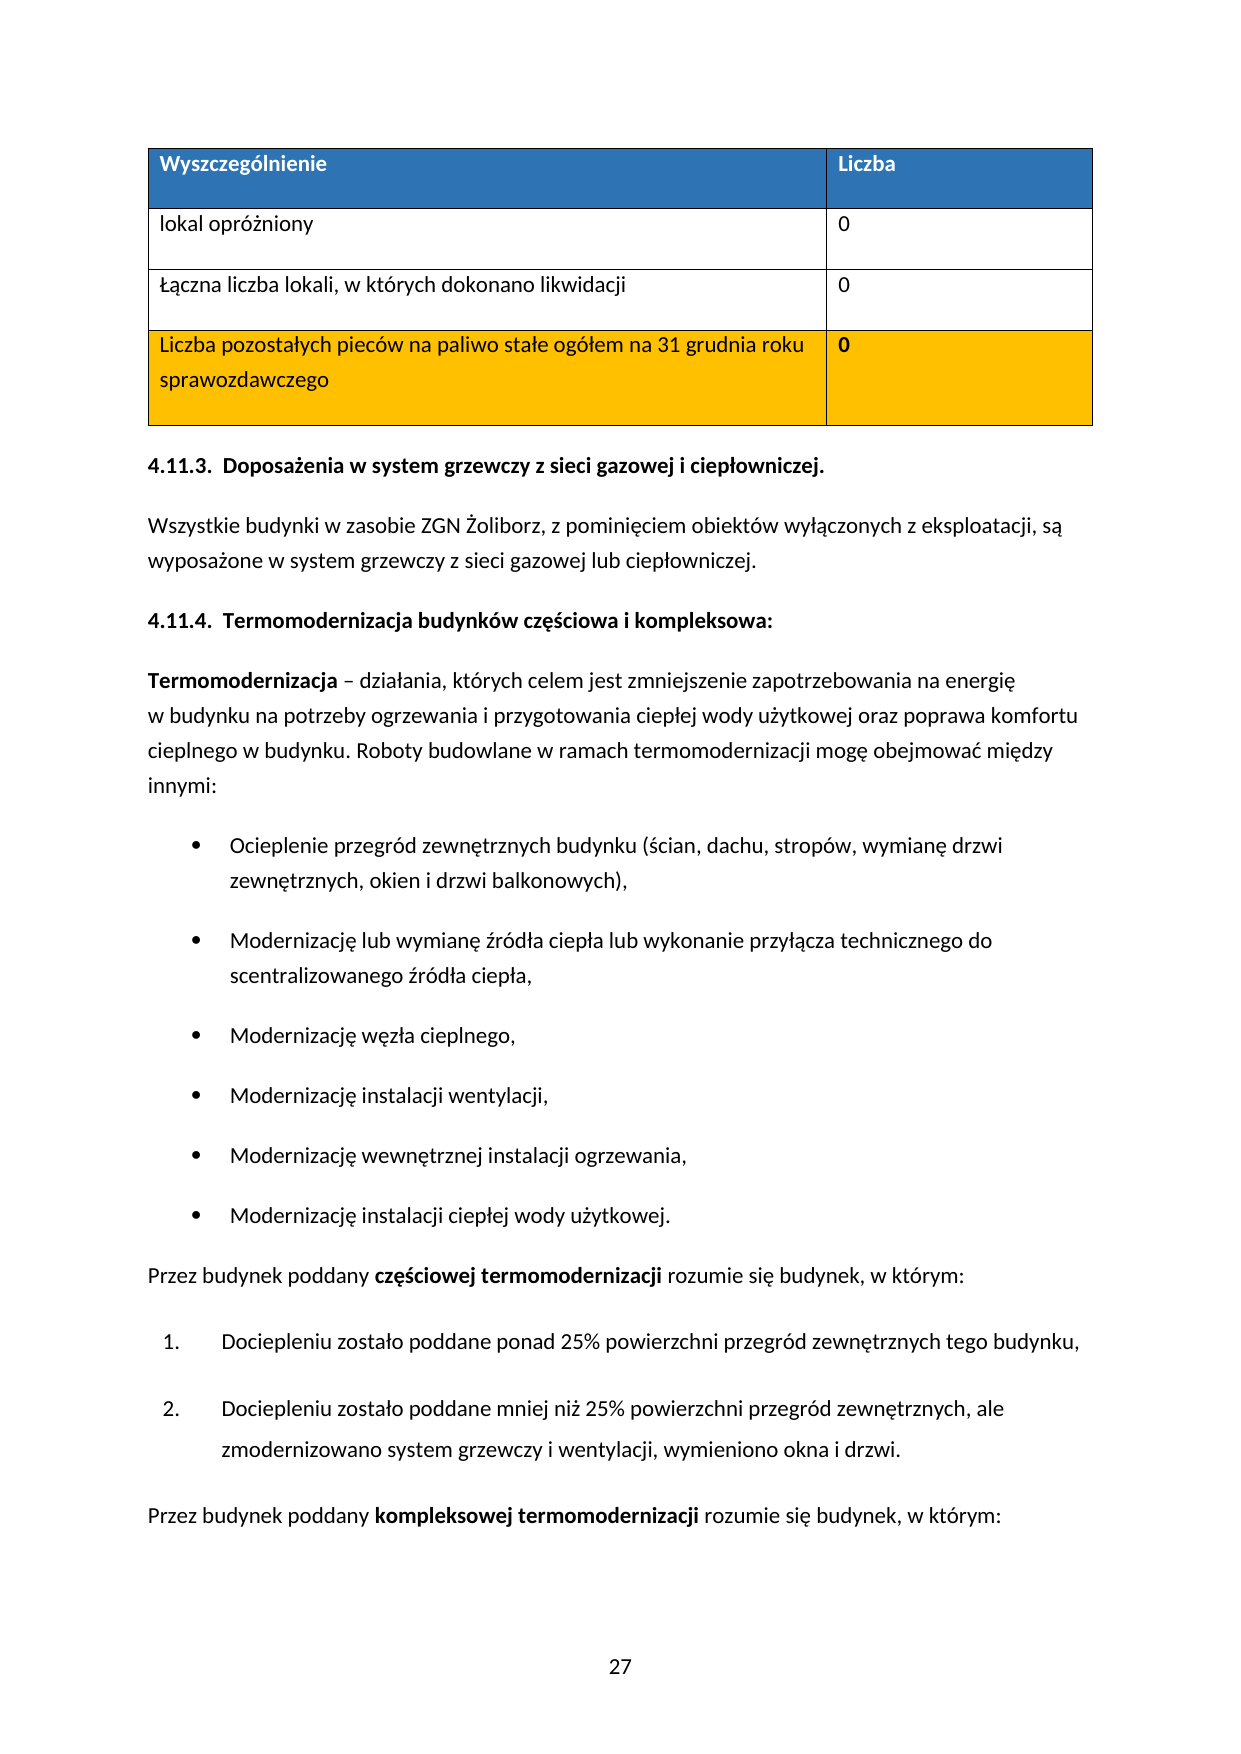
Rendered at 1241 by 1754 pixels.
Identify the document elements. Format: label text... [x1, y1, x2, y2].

text Przez budynek poddany kompleksowej termomodernizacji rozumie się budynek, w którym: [148, 1501, 1093, 1534]
list Termomodernizacja budynków częściowa i kompleksowa: [148, 606, 1093, 634]
list Modernizację instalacji wentylacji, [192, 1081, 1093, 1109]
table_cell 0 [827, 270, 1092, 329]
text Wszystkie budynki w zasobie ZGN Żoliborz, z pominięciem obiektów wyłączonych z eksploatacji, są wyposażone w system grzewczy z sieci gazowej lub ciepłowniczej. [148, 511, 1093, 574]
list Ocieplenie przegród zewnętrznych budynku (ścian, dachu, stropów, wymianę drzwi zewnętrznych, okien i drzwi balkonowych), [192, 831, 1093, 894]
table_header Liczba [827, 149, 1092, 208]
table_cell lokal opróżniony [149, 209, 826, 269]
table_cell Łączna liczba lokali, w których dokonano likwidacji [149, 270, 826, 329]
list Doposażenia w system grzewczy z sieci gazowej i ciepłowniczej. [148, 451, 1093, 479]
list Modernizację węzła cieplnego, [192, 1021, 1093, 1049]
table_cell 0 [827, 209, 1092, 269]
text Przez budynek poddany częściowej termomodernizacji rozumie się budynek, w którym: [148, 1261, 1093, 1294]
table_cell Liczba pozostałych pieców na paliwo stałe ogółem na 31 grudnia roku sprawozdawczego [149, 331, 826, 425]
text Termomodernizacja – działania, których celem jest zmniejszenie zapotrzebowania na energię w budynku na potrzeby ogrzewania i przygotowania ciepłej wody użytkowej oraz poprawa komfortu cieplnego w budynku. Roboty budowlane w ramach termomodernizacji mogę obejmować między innymi: [148, 666, 1093, 799]
list Modernizację lub wymianę źródła ciepła lub wykonanie przyłącza technicznego do scentralizowanego źródła ciepła, [192, 926, 1093, 989]
list Modernizację wewnętrznej instalacji ogrzewania, [192, 1141, 1093, 1169]
list Dociepleniu zostało poddane mniej niż 25% powierzchni przegród zewnętrznych, ale zmodernizowano system grzewczy i wentylacji, wymieniono okna i drzwi. [162, 1394, 1093, 1468]
list Dociepleniu zostało poddane ponad 25% powierzchni przegród zewnętrznych tego budynku, [162, 1327, 1093, 1360]
list Modernizację instalacji ciepłej wody użytkowej. [192, 1201, 1093, 1229]
table_header Wyszczególnienie [149, 149, 826, 208]
table_cell 0 [827, 331, 1092, 425]
